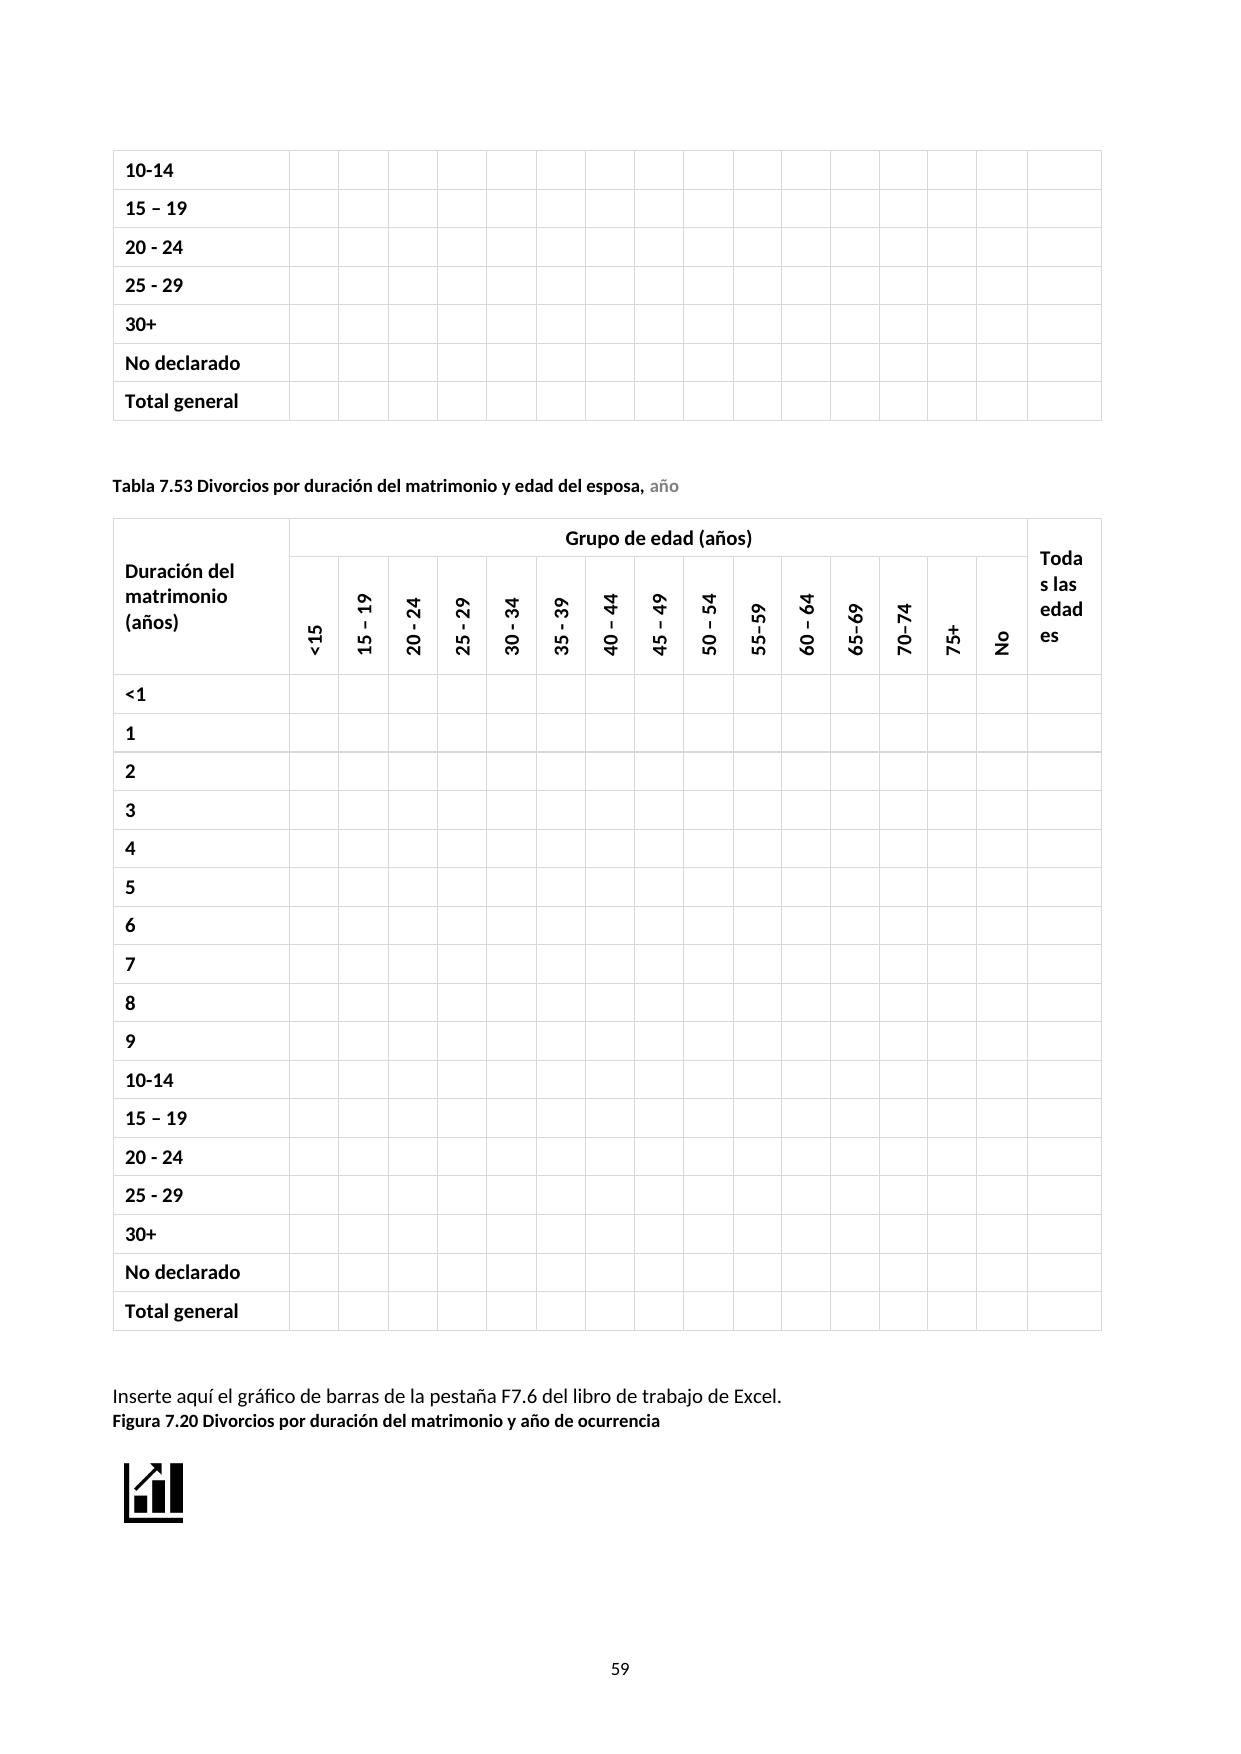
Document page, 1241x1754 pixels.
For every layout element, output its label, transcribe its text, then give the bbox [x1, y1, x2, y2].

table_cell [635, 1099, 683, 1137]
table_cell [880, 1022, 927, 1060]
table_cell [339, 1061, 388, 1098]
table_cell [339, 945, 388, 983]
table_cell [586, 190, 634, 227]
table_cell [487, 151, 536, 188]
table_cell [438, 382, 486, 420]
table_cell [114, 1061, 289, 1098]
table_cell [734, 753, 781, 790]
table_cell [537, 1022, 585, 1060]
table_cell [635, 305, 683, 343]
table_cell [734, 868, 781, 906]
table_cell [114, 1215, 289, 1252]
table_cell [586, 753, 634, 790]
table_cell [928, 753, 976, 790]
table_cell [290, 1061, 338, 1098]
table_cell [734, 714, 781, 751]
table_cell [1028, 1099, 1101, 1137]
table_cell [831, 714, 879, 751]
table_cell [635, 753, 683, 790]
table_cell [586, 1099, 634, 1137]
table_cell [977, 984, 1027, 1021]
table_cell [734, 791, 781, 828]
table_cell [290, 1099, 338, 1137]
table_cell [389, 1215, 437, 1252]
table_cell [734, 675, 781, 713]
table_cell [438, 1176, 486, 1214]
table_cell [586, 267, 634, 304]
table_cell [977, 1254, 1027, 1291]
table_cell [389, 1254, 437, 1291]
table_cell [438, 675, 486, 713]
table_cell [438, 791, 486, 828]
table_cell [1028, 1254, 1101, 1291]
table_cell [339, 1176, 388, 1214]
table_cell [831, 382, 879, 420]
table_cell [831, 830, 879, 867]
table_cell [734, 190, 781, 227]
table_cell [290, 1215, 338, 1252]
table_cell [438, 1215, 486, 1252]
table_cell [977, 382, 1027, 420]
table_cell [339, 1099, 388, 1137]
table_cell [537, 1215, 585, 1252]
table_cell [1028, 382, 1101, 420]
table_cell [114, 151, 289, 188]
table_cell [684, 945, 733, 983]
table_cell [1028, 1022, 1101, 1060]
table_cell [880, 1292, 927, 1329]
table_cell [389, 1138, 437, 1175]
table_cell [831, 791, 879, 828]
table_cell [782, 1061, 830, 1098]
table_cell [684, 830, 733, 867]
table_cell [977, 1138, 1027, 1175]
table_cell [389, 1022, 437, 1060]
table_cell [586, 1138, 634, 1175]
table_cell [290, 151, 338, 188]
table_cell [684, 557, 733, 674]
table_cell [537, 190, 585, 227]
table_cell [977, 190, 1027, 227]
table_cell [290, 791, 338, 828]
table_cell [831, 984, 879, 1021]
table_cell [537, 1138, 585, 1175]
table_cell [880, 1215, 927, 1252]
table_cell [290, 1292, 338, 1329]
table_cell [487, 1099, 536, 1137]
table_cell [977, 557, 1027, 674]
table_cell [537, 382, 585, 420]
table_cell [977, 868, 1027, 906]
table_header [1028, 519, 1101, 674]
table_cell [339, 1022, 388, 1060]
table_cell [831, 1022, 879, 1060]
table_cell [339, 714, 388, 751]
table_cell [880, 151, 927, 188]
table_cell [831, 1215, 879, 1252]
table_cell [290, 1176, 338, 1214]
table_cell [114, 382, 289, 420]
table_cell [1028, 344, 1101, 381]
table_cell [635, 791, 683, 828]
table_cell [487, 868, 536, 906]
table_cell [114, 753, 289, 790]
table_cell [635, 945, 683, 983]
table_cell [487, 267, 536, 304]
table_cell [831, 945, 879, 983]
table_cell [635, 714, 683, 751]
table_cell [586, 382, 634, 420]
text Tabla 7.8 Divorcios por duración del matrimonio y edad del esposa, [112, 474, 1128, 497]
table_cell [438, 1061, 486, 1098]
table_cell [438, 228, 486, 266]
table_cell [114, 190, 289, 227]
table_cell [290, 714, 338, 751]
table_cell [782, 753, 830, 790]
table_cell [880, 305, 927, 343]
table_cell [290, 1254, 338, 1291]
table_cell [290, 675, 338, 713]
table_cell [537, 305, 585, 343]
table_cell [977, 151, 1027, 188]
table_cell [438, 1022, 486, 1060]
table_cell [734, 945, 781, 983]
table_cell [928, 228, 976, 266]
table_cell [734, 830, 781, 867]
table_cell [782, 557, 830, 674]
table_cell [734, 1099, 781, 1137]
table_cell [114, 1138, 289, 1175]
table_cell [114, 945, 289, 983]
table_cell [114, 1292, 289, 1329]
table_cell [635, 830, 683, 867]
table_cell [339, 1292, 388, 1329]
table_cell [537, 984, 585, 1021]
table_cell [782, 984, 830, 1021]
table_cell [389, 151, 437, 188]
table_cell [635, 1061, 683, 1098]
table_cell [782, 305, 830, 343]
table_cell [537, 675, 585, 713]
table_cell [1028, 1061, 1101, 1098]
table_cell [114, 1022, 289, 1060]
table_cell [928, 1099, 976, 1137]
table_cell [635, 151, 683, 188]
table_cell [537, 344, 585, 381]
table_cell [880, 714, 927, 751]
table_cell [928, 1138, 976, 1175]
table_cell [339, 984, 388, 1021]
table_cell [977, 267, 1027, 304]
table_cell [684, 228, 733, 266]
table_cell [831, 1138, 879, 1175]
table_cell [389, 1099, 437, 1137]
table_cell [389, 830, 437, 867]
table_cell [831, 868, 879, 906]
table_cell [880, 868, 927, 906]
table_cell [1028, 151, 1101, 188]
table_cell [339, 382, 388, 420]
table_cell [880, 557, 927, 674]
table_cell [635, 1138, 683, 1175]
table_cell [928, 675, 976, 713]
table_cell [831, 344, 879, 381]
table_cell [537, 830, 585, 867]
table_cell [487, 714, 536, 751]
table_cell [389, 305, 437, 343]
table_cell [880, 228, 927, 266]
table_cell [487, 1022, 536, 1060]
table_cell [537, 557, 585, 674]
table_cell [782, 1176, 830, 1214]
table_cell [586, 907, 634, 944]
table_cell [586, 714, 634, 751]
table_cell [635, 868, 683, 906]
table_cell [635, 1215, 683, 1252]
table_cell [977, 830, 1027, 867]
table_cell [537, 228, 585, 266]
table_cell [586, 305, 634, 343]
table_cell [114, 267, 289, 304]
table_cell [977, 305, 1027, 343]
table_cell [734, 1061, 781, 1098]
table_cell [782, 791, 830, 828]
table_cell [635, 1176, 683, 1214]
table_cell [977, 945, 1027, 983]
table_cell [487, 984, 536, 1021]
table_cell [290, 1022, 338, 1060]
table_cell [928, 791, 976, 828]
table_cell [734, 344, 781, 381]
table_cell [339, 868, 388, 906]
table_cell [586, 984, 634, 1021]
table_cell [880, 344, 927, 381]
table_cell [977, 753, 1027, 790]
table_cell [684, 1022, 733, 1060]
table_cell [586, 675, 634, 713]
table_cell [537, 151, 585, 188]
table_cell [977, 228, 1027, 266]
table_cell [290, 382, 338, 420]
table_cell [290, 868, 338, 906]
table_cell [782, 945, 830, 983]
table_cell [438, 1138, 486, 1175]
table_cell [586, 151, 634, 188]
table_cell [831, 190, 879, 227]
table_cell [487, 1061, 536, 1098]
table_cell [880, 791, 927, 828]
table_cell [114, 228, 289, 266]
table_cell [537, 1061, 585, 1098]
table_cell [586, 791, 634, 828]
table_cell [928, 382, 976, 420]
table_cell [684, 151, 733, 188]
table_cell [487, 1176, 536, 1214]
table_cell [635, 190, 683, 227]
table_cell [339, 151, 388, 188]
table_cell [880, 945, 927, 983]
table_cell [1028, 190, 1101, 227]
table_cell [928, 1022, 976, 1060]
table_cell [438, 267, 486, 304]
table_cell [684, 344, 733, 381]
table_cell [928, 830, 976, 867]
picture [112, 1452, 194, 1534]
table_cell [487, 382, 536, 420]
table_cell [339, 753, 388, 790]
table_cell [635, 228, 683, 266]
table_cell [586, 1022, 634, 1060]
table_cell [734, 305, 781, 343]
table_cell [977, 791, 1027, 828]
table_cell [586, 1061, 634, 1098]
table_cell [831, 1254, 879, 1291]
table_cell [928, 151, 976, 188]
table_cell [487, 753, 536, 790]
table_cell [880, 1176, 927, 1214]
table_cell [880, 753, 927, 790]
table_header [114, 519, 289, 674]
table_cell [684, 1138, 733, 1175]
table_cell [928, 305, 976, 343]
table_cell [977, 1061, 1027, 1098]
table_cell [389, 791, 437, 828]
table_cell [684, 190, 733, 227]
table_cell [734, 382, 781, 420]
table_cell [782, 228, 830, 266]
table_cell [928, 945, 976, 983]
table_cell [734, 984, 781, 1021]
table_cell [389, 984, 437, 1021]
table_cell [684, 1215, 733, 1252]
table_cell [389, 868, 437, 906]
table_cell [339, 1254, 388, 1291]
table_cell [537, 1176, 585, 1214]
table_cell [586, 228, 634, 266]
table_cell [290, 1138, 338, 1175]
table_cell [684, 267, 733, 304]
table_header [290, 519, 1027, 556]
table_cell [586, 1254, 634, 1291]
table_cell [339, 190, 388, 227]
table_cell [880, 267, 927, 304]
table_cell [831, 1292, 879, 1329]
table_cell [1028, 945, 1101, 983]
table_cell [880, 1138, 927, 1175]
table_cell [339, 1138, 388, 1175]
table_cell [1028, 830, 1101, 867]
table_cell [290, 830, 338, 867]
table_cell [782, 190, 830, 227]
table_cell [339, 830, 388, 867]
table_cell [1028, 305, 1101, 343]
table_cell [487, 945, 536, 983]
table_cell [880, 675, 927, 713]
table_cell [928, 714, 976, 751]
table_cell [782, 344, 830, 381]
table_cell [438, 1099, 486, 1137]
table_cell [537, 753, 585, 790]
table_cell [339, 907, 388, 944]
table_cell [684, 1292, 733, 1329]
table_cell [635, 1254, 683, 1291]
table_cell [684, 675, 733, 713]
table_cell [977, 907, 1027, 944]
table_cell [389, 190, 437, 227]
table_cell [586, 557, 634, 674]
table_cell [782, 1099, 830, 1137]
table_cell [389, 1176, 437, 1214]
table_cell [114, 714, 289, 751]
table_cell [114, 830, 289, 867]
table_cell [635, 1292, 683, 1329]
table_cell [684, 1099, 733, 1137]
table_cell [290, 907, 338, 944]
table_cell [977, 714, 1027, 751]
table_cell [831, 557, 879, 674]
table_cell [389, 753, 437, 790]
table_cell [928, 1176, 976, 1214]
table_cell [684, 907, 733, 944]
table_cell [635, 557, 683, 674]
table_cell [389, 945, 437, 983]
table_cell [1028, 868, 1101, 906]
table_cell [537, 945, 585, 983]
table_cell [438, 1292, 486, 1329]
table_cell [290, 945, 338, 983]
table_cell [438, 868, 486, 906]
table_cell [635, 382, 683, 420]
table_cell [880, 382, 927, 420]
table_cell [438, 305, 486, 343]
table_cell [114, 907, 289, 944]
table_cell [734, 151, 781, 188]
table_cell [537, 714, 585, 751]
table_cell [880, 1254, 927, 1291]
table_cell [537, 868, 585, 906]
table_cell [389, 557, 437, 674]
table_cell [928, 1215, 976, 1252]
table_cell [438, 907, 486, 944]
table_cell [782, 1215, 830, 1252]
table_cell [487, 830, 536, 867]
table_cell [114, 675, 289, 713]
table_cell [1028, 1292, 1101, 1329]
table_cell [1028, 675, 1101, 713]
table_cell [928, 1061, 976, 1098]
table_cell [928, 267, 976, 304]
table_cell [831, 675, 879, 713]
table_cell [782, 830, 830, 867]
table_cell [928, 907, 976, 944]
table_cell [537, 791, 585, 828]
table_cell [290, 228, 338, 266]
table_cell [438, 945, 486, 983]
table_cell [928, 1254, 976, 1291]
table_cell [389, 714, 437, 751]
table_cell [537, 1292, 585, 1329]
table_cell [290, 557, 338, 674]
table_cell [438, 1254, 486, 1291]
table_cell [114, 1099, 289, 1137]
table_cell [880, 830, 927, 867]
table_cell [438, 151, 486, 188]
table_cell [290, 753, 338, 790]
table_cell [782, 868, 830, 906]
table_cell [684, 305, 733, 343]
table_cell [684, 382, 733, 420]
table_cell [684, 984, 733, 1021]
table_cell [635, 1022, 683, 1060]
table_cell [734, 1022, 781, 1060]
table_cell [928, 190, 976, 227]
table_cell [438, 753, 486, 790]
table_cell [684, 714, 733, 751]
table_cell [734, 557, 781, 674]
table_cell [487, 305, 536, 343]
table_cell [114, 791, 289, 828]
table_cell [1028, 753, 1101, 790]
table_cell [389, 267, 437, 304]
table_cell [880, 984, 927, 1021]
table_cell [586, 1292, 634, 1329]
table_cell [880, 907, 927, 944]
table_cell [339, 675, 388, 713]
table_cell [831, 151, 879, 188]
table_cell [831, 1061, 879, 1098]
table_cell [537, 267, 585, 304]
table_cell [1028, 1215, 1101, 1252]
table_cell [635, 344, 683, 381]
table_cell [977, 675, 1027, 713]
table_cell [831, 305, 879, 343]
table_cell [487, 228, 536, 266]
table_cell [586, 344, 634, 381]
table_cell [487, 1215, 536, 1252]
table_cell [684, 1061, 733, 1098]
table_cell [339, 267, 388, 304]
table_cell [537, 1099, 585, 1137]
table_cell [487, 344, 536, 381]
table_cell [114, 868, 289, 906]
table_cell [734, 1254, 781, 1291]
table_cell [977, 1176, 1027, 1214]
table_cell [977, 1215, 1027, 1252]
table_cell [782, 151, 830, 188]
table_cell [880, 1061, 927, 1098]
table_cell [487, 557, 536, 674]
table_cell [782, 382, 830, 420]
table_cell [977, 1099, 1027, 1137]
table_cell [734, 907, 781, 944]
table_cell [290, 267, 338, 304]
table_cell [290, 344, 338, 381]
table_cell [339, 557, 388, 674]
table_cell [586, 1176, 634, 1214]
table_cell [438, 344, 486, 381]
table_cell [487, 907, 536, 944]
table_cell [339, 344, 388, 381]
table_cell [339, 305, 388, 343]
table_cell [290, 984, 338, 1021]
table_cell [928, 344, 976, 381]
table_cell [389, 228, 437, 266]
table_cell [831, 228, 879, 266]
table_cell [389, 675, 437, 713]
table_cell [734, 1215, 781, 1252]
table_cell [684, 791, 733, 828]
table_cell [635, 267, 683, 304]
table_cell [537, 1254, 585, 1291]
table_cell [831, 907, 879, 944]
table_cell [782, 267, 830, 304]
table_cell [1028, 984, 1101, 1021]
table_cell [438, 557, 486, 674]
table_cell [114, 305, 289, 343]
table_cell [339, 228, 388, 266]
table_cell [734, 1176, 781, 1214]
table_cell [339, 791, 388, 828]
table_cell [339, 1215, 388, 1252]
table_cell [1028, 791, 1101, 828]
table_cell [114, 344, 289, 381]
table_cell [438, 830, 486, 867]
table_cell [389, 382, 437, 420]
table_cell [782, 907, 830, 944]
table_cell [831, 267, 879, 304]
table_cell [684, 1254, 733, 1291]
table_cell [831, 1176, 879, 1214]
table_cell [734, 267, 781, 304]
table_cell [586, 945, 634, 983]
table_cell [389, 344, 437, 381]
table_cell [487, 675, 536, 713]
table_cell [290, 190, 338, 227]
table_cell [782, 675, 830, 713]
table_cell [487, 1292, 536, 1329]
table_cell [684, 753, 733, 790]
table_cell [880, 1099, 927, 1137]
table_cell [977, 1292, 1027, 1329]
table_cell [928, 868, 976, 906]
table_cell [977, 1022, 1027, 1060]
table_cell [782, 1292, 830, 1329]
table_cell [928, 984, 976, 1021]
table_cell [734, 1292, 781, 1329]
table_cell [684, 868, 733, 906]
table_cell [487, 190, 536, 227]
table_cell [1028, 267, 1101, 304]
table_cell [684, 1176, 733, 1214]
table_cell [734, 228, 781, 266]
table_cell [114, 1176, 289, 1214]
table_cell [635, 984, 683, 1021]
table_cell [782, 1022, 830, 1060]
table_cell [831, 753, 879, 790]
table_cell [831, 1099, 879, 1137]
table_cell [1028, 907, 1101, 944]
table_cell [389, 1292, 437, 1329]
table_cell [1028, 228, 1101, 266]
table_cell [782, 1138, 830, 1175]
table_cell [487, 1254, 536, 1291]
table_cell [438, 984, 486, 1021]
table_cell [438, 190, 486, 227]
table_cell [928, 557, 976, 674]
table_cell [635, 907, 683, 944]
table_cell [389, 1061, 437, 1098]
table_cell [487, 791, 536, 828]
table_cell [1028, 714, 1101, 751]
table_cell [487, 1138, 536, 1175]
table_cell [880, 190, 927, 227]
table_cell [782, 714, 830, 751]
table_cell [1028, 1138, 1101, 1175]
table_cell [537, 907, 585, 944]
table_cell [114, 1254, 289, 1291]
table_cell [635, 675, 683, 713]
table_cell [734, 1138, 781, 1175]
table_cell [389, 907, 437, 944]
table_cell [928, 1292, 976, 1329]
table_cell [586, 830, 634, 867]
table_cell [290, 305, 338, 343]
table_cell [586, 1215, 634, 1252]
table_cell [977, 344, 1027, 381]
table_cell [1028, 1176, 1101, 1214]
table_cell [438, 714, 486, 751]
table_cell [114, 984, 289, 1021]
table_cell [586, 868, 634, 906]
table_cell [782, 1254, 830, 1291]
